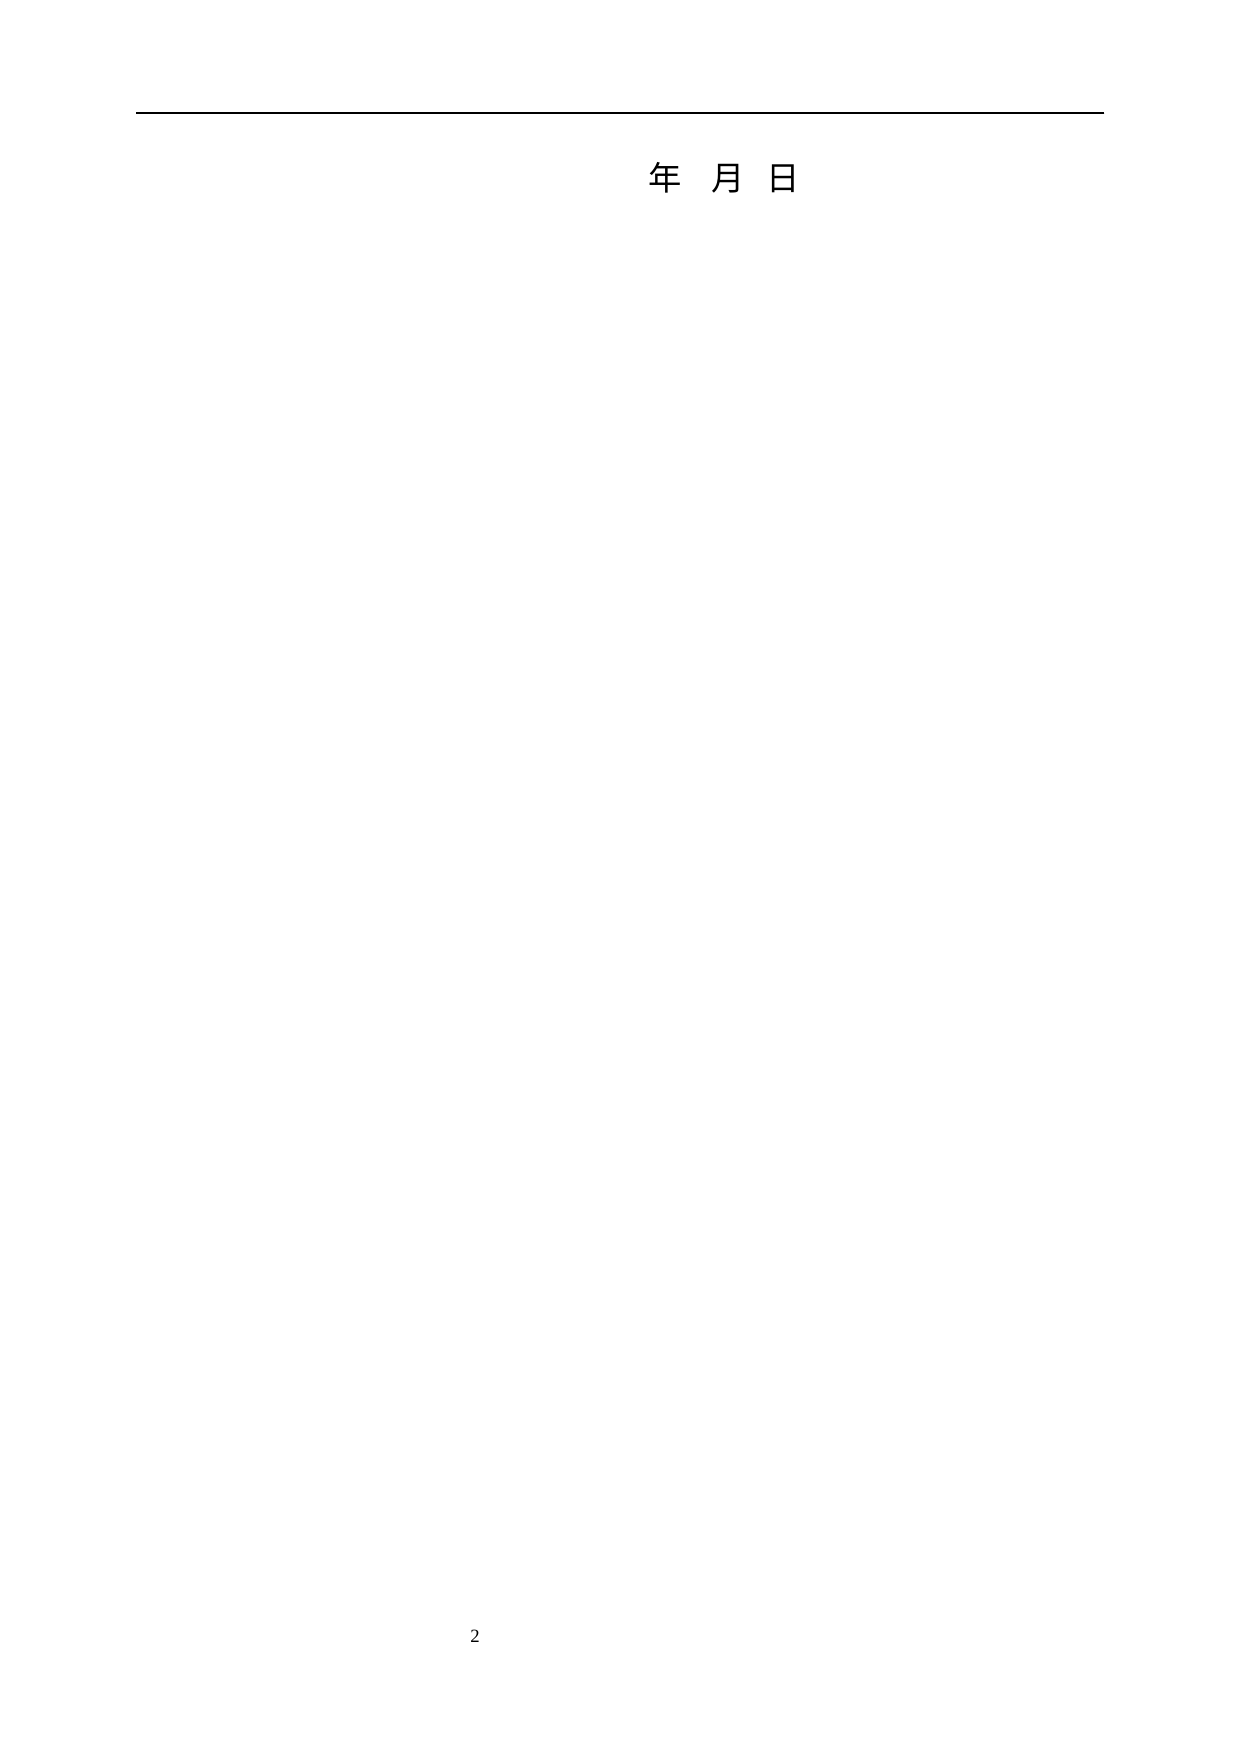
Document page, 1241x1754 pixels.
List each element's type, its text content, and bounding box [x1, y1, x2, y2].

text 年 月 日 [136, 152, 1104, 200]
